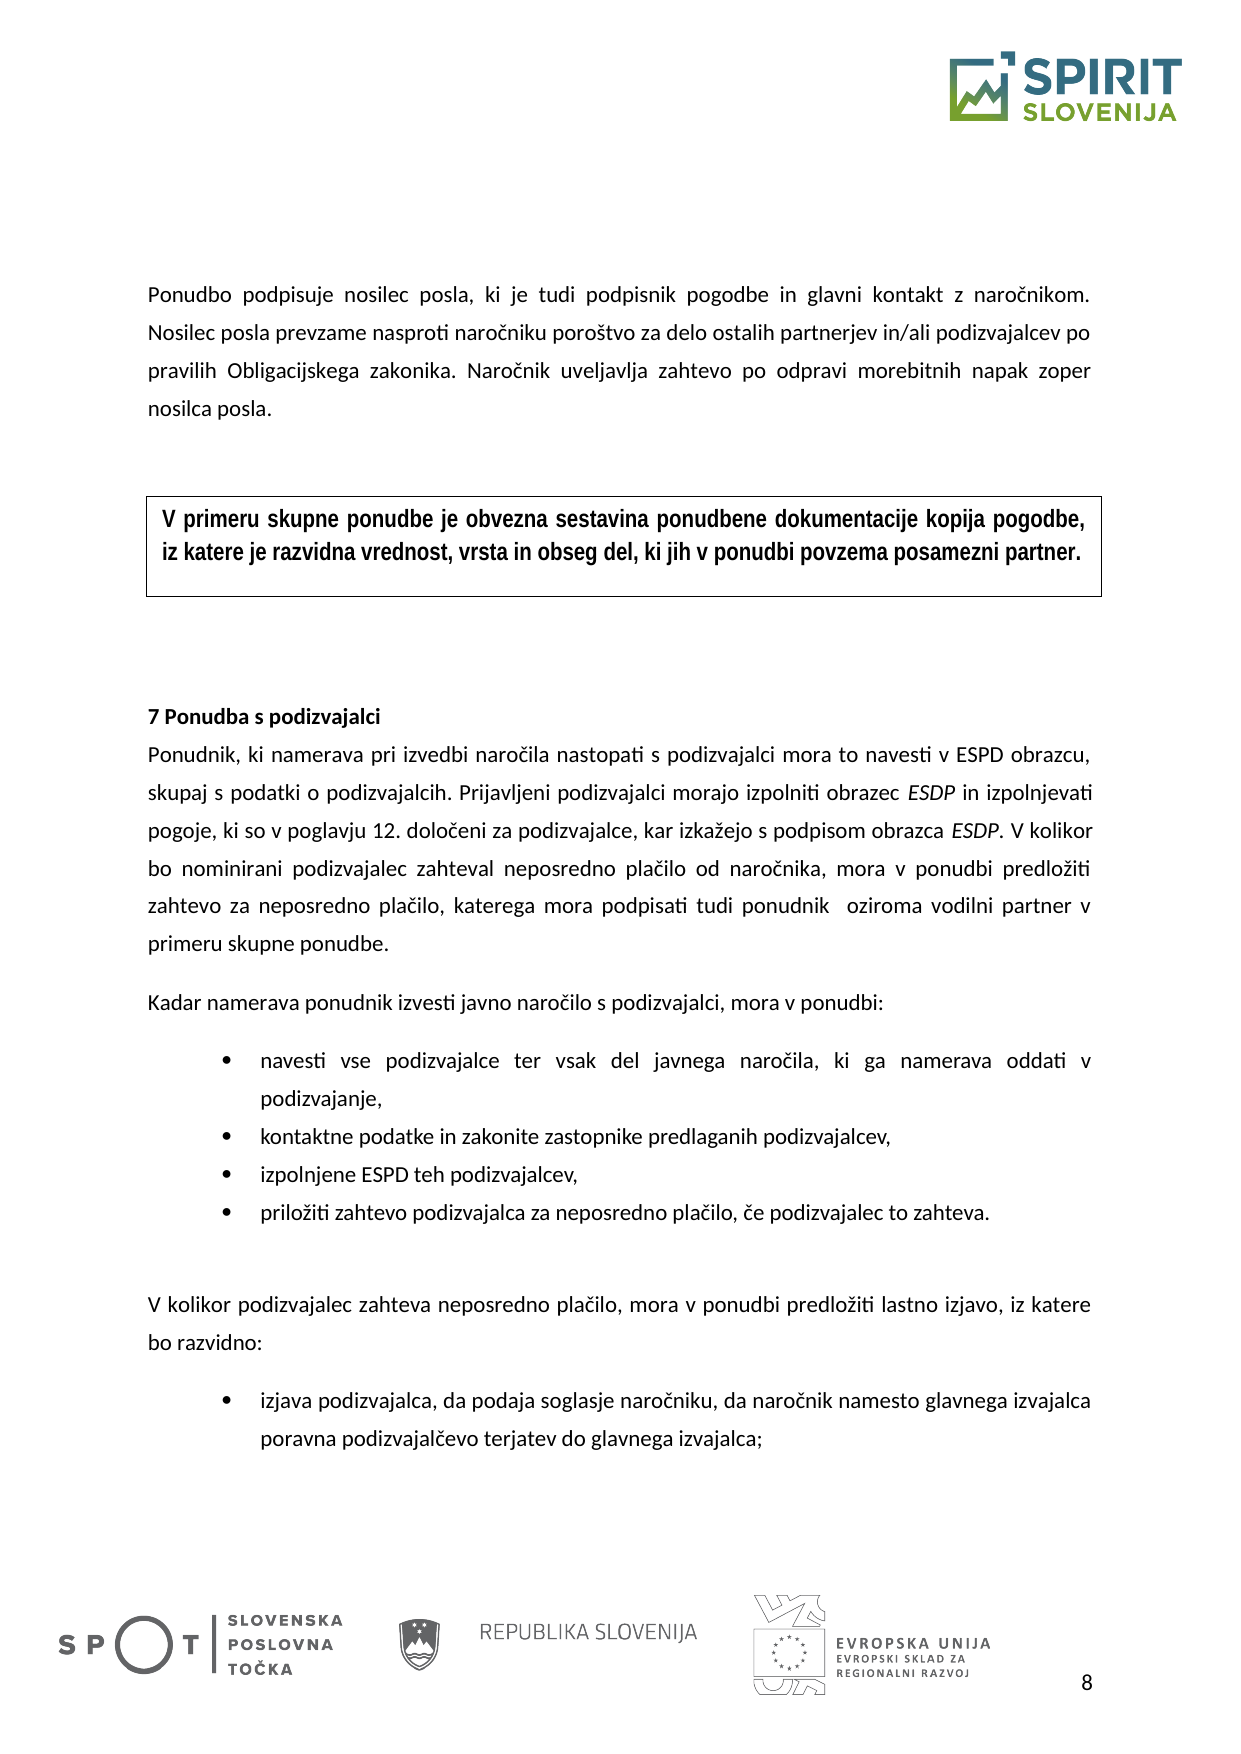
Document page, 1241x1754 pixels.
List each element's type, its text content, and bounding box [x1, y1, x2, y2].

list navesti vse podizvajalce ter vsak del javnega naročila, ki ga namerava oddati v podizvajanje, [223, 1047, 1093, 1112]
list izpolnjene ESPD teh podizvajalcev, [223, 1160, 1093, 1188]
picture [0, 0, 1241, 138]
picture [0, 1583, 1241, 1754]
list priložiti zahtevo podizvajalca za neposredno plačilo, če podizvajalec to zahteva. [223, 1198, 1093, 1226]
text Ponudnik, ki namerava pri izvedbi naročila nastopati s podizvajalci mora to navesti v ESPD obrazcu, skupaj s podatki o podizvajalcih. Prijavljeni podizvajalci morajo izpolniti obrazec ESDP in izpolnjevati pogoje, ki so v poglavju 12. določeni za podizvajalce, kar izkažejo s podpisom obrazca ESDP. V kolikor bo nominirani podizvajalec zahteval neposredno plačilo od naročnika, mora v ponudbi predložiti zahtevo za neposredno plačilo, katerega mora podpisati tudi ponudnik oziroma vodilni partner v primeru skupne ponudbe. [148, 740, 1093, 957]
list kontaktne podatke in zakonite zastopnike predlaganih podizvajalcev, [223, 1122, 1093, 1150]
text V kolikor podizvajalec zahteva neposredno plačilo, mora v ponudbi predložiti lastno izjavo, iz katere bo razvidno: [148, 1290, 1093, 1356]
text Kadar namerava ponudnik izvesti javno naročilo s podizvajalci, mora v ponudbi: [148, 988, 1093, 1016]
text Ponudbo podpisuje nosilec posla, ki je tudi podpisnik pogodbe in glavni kontakt z naročnikom. Nosilec posla prevzame nasproti naročniku poroštvo za delo ostalih partnerjev in/ali podizvajalcev po pravilih Obligacijskega zakonika. Naročnik uveljavlja zahtevo po odpravi morebitnih napak zoper nosilca posla. [148, 281, 1093, 422]
list izjava podizvajalca, da podaja soglasje naročniku, da naročnik namesto glavnega izvajalca poravna podizvajalčevo terjatev do glavnega izvajalca; [223, 1387, 1093, 1452]
text 7 Ponudba s podizvajalci [148, 702, 1093, 731]
